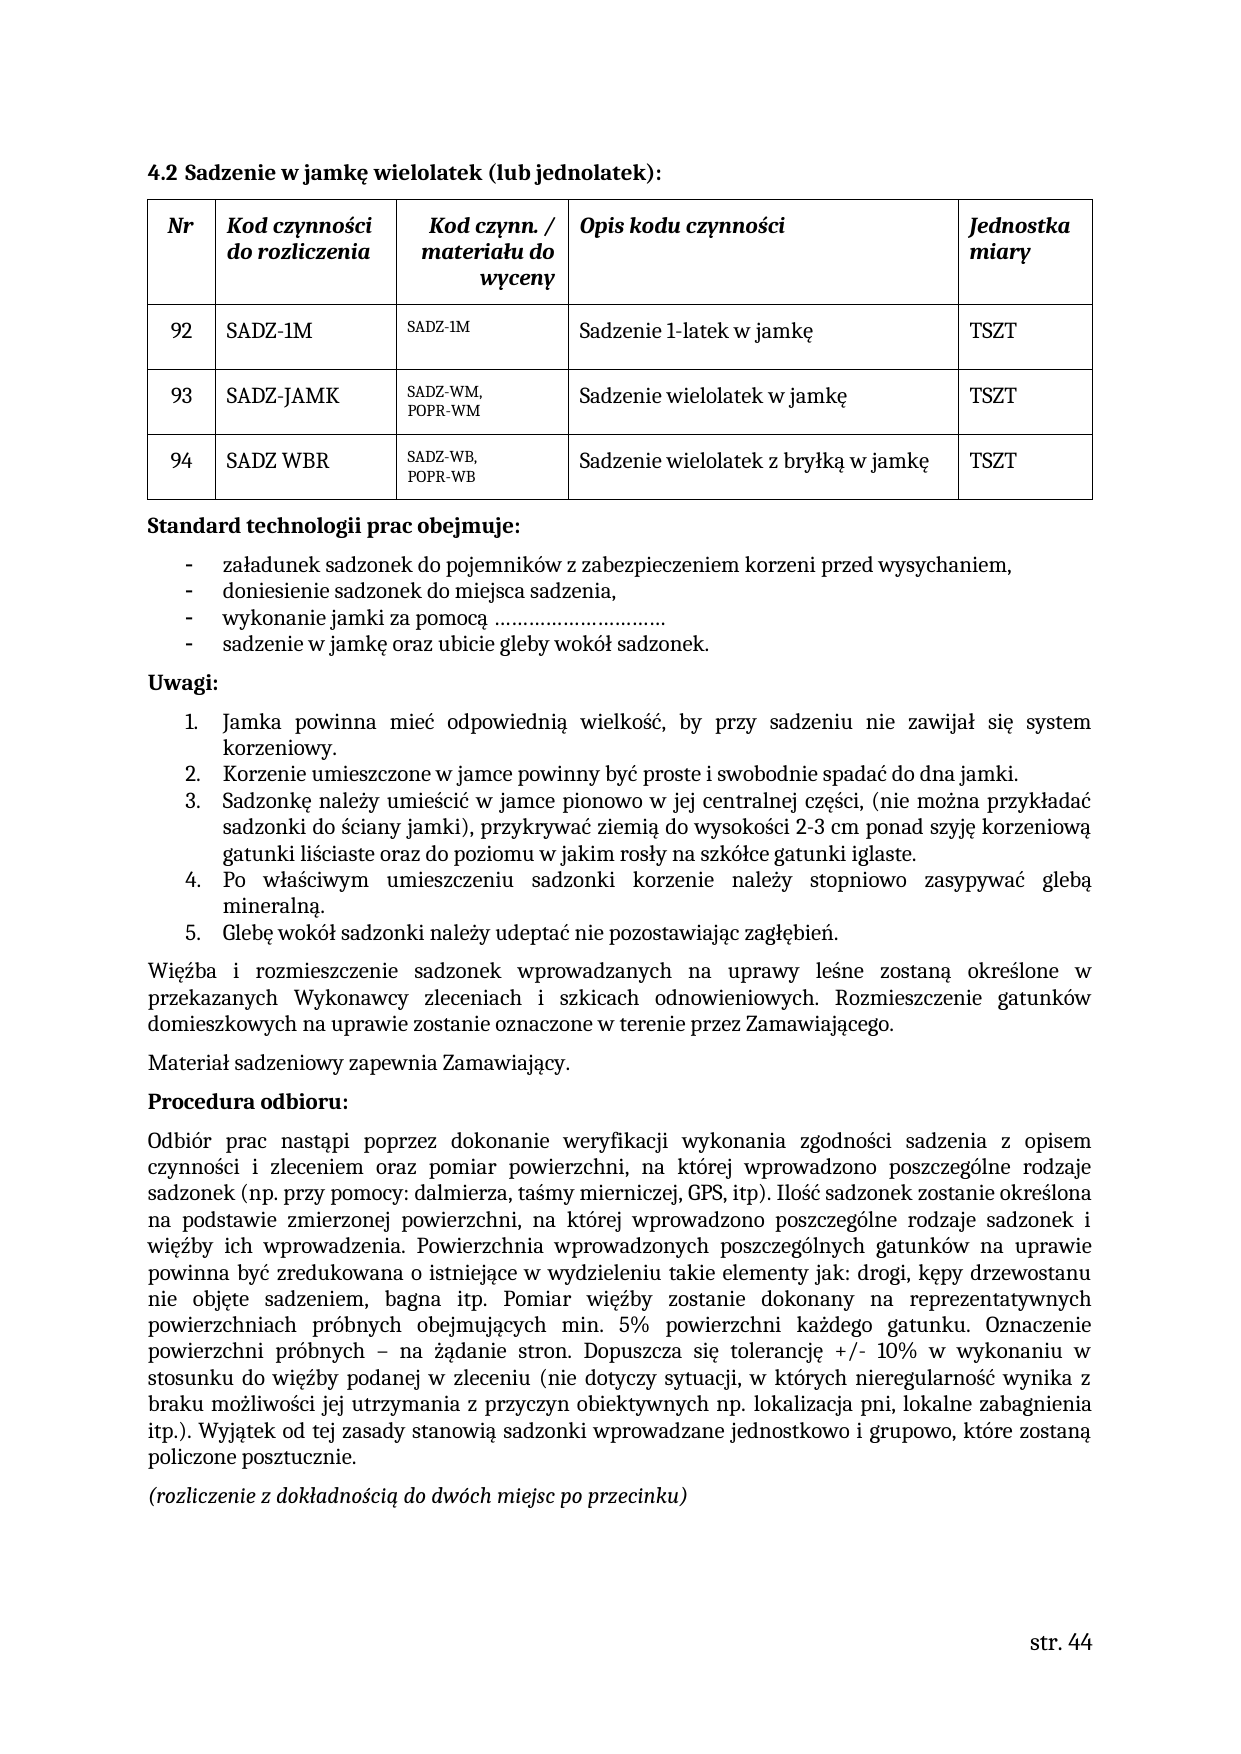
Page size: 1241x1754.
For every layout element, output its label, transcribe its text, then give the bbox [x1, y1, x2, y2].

text Materiał sadzeniowy zapewnia Zamawiający. [148, 1050, 1093, 1076]
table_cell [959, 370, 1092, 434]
list sadzenie w jamkę oraz ubicie gleby wokół sadzonek. [185, 631, 1093, 657]
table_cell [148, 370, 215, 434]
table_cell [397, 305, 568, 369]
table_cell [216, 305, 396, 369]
list Sadzenie w jamkę wielolatek (lub jednolatek): [148, 160, 1093, 186]
text Uwagi: [148, 670, 1093, 696]
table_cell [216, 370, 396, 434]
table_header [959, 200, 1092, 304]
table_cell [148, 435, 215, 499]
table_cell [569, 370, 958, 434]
text Odbiór prac nastąpi poprzez dokonanie weryfikacji wykonania zgodności sadzenia z opisem czynności i zleceniem oraz pomiar powierzchni, na której wprowadzono poszczególne rodzaje sadzonek (np. przy pomocy: dalmierza, taśmy mierniczej, GPS, itp). Ilość sadzonek zostanie określona na podstawie zmierzonej powierzchni, na której wprowadzono poszczególne rodzaje sadzonek i więźby ich wprowadzenia. Powierzchnia wprowadzonych poszczególnych gatunków na uprawie powinna być zredukowana o istniejące w wydzieleniu takie elementy jak: drogi, kępy drzewostanu nie objęte sadzeniem, bagna itp. Pomiar więźby zostanie dokonany na reprezentatywnych powierzchniach próbnych obejmujących min. 5% powierzchni każdego gatunku. Oznaczenie powierzchni próbnych – na żądanie stron. Dopuszcza się tolerancję +/- 10% w wykonaniu w stosunku do więźby podanej w zleceniu (nie dotyczy sytuacji, w których nieregularność wynika z braku możliwości jej utrzymania z przyczyn obiektywnych np. lokalizacja pni, lokalne zabagnienia itp.). Wyjątek od tej zasady stanowią sadzonki wprowadzane jednostkowo i grupowo, które zostaną policzone posztucznie. [148, 1127, 1093, 1470]
list Sadzonkę należy umieścić w jamce pionowo w jej centralnej części, (nie można przykładać sadzonki do ściany jamki), przykrywać ziemią do wysokości 2-3 cm ponad szyję korzeniową gatunki liściaste oraz do poziomu w jakim rosły na szkółce gatunki iglaste. [185, 788, 1093, 867]
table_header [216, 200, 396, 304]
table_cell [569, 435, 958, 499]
list wykonanie jamki za pomocą ………………………… [185, 604, 1093, 631]
text Więźba i rozmieszczenie sadzonek wprowadzanych na uprawy leśne zostaną określone w przekazanych Wykonawcy zleceniach i szkicach odnowieniowych. Rozmieszczenie gatunków domieszkowych na uprawie zostanie oznaczone w terenie przez Zamawiającego. [148, 958, 1093, 1037]
list Po właściwym umieszczeniu sadzonki korzenie należy stopniowo zasypywać glebą mineralną. [185, 867, 1093, 919]
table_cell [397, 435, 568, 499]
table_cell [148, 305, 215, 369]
list Korzenie umieszczone w jamce powinny być proste i swobodnie spadać do dna jamki. [185, 761, 1093, 788]
text (rozliczenie z dokładnością do dwóch miejsc po przecinku) [148, 1483, 1093, 1509]
list doniesienie sadzonek do miejsca sadzenia, [185, 578, 1093, 604]
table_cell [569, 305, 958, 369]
list Jamka powinna mieć odpowiednią wielkość, by przy sadzeniu nie zawijał się system korzeniowy. [185, 708, 1093, 761]
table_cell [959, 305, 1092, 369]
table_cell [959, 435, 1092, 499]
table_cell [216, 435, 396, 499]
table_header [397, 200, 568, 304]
list Glebę wokół sadzonki należy udeptać nie pozostawiając zagłębień. [185, 919, 1093, 946]
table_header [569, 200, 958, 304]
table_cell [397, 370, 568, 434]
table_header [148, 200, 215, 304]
list załadunek sadzonek do pojemników z zabezpieczeniem korzeni przed wysychaniem, [185, 552, 1093, 578]
text Procedura odbioru: [148, 1089, 1093, 1115]
text Standard technologii prac obejmuje: [148, 513, 1093, 539]
